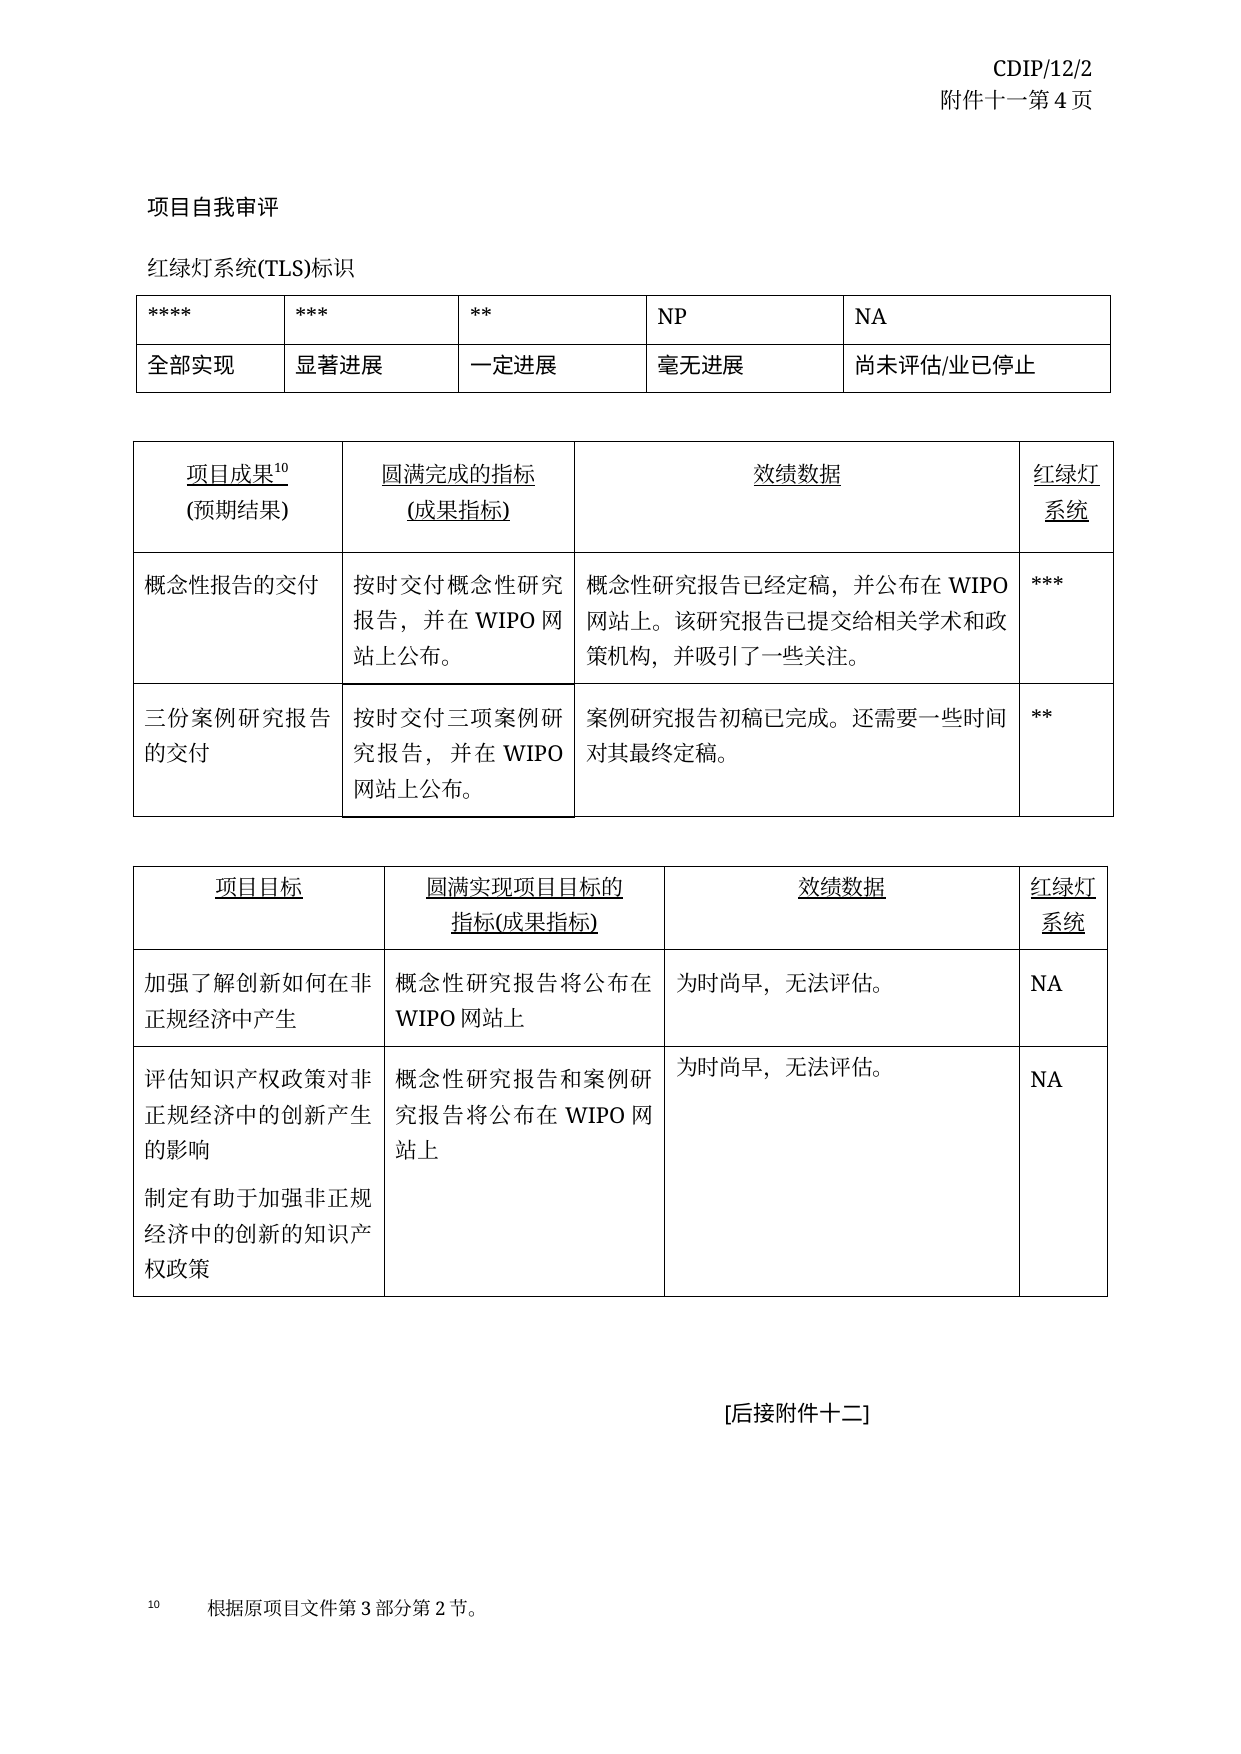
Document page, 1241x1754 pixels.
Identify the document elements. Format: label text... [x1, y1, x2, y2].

table_cell 为时尚早，无法评估。 [665, 950, 1019, 1046]
table_header 项目自我审评 [136, 174, 1104, 234]
table_header ** [459, 296, 646, 344]
table_cell 为时尚早，无法评估。 [665, 1047, 1019, 1296]
table_cell 全部实现 [137, 345, 284, 392]
table_cell 加强了解创新如何在非正规经济中产生 [134, 950, 384, 1046]
table_cell *** [1020, 553, 1113, 683]
table_header 效绩数据 [575, 442, 1019, 551]
table_cell 显著进展 [285, 345, 458, 392]
table_cell 尚未评估/业已停止 [844, 345, 1110, 392]
table_cell 三份案例研究报告的交付 [134, 684, 342, 816]
table_cell 概念性报告的交付 [134, 553, 342, 683]
table_cell 按时交付概念性研究报告，并在WIPO网站上公布。 [343, 553, 574, 683]
table_header 项目目标 [134, 867, 384, 949]
text 红绿灯系统(TLS)标识 [148, 247, 1092, 282]
table_header 圆满实现项目目标的 指标(成果指标) [385, 867, 664, 949]
table_cell 概念性研究报告和案例研究报告将公布在WIPO网站‍上 [385, 1047, 664, 1296]
table_header 红绿灯系统 [1020, 867, 1107, 949]
table_cell 案例研究报告初稿已完成。还需要一些时间对其最终定稿。 [575, 684, 1019, 816]
table_cell NA [1020, 1047, 1107, 1296]
table_cell 概念性研究报告已经定稿，并公布在WIPO网站上。该研究报告已提交给相关学术和政策机构，并吸引了一些关注。 [575, 553, 1019, 683]
table_cell 一定进展 [459, 345, 646, 392]
table_header **** [137, 296, 284, 344]
table_cell 毫无进展 [647, 345, 843, 392]
table_cell 评估知识产权政策对非正规经济中的创新产生的影响 制定有助于加强非正规经济中的创新的知识产权政策 [134, 1047, 384, 1296]
table_cell NA [1020, 950, 1107, 1046]
table_header 效绩数据 [665, 867, 1019, 949]
table_header 红绿灯系统 [1020, 442, 1113, 551]
table_header 项目成果 (预期结果) [134, 442, 342, 551]
table_cell ** [1020, 684, 1113, 816]
table_cell 按时交付三项案例研究报告，并在WIPO网站上公布。 [343, 685, 574, 816]
table_header 圆满完成的指标 (成果指标) [343, 442, 574, 551]
table_header NA [844, 296, 1110, 344]
table_header *** [285, 296, 458, 344]
table_header NP [647, 296, 843, 344]
table_cell 概念性研究报告将公布在WIPO网站上 [385, 950, 664, 1046]
text [后接附件十二] [724, 1393, 1092, 1428]
